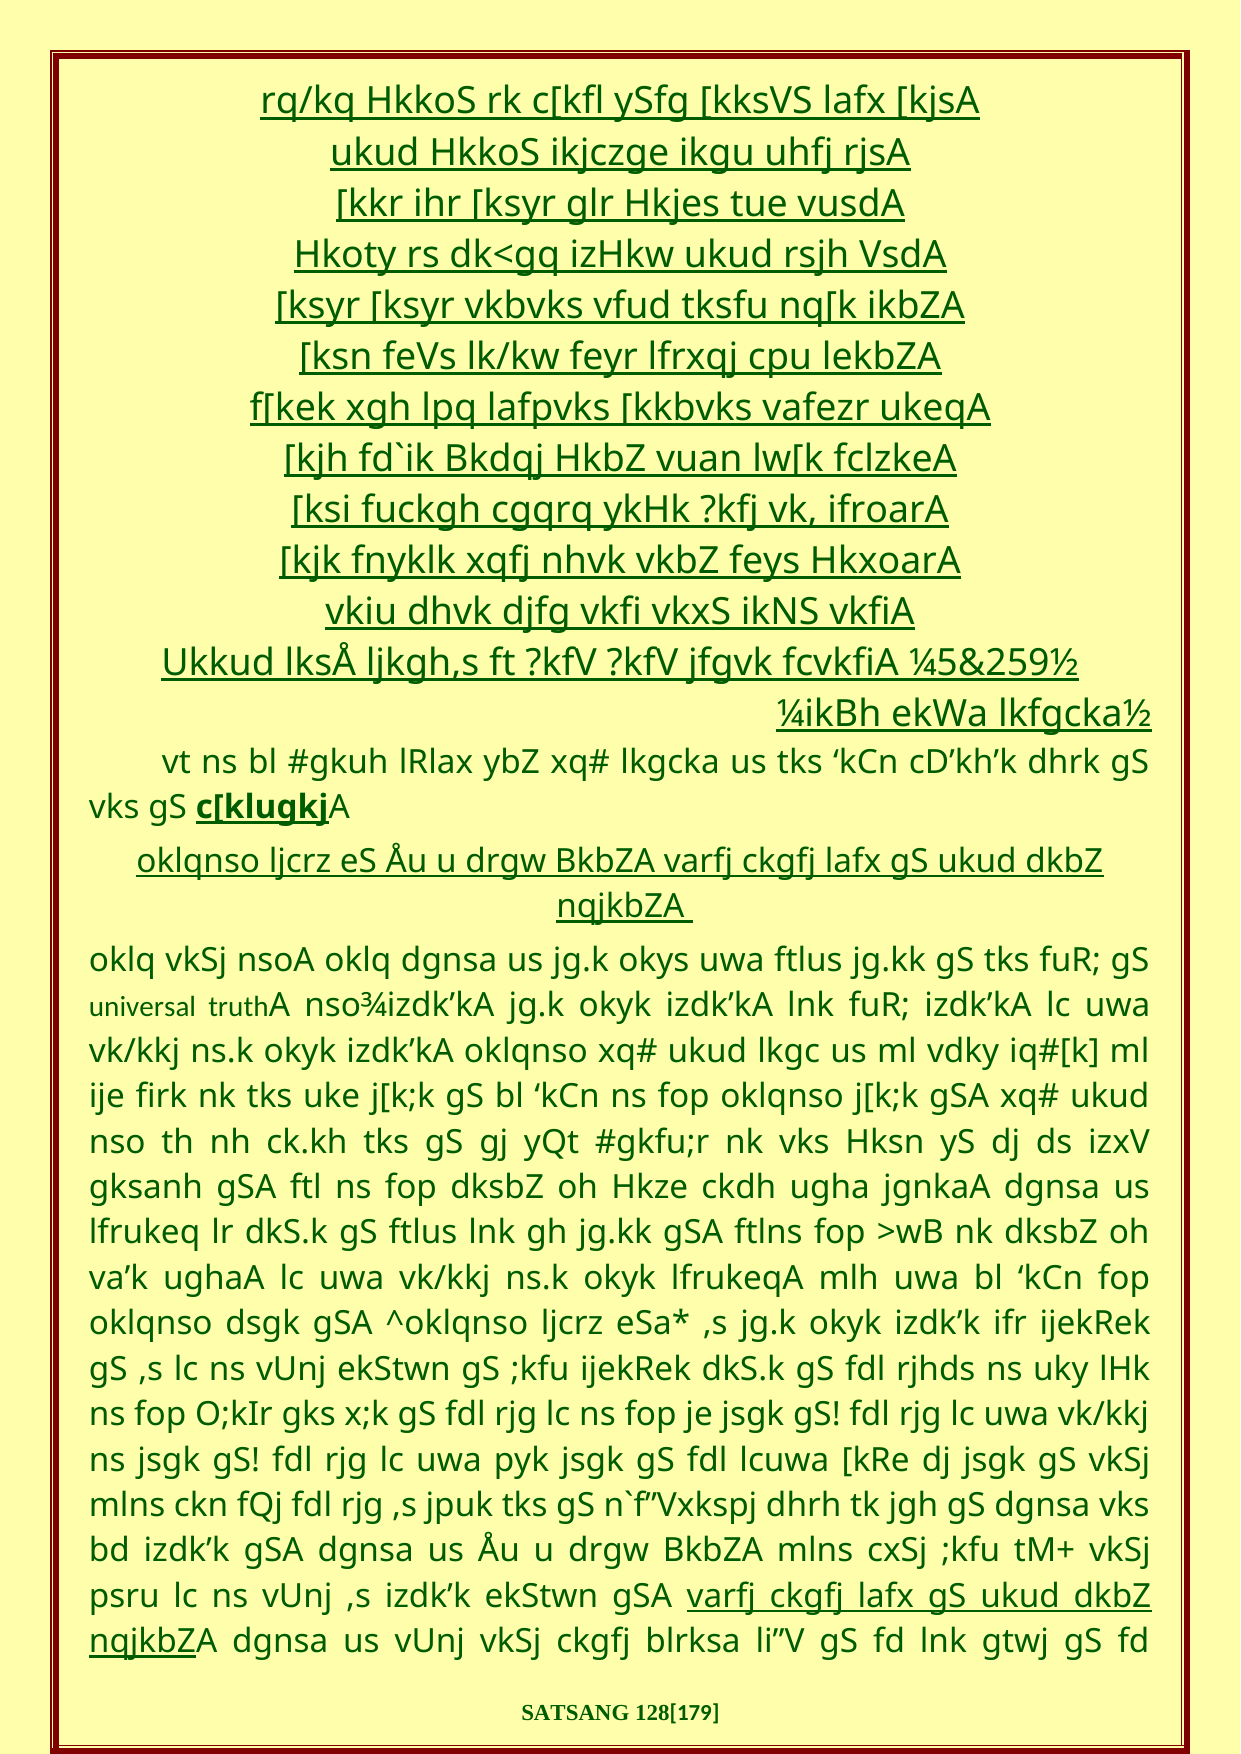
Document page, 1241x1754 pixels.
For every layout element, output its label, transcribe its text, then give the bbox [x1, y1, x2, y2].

text f[kek xgh lpq lafpvks [kkbvks vafezr ukeqA [89, 380, 1152, 431]
text vt ns bl #gkuh lRlax ybZ xq# lkgcka us tks ‘kCn cD’kh’k dhrk gS vks gS c[klugkjA [89, 737, 1152, 828]
text ukud HkkoS ikjczge ikgu uhfj rjsA [89, 125, 1152, 176]
text [ksi fuckgh cgqrq ykHk ?kfj vk, ifroarA [89, 482, 1152, 533]
text rq/kq HkkoS rk c[kfl ySfg [kksVS lafx [kjsA [89, 74, 1152, 125]
text [kkr ihr [ksyr glr Hkjes tue vusdA [89, 176, 1152, 227]
text Ukkud lksÅ ljkgh,s ft ?kfV ?kfV jfgvk fcvkfiA ¼5&259½ [89, 635, 1152, 686]
text [ksyr [ksyr vkbvks vfud tksfu nq[k ikbZA [89, 278, 1152, 329]
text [89, 936, 1152, 1662]
text oklqnso ljcrz eS Åu u drgw BkbZA varfj ckgfj lafx gS ukud dkbZ nqjkbZA [89, 837, 1152, 927]
text [kjh fd`ik Bkdqj HkbZ vuan lw[k fclzkeA [89, 431, 1152, 482]
text [kjk fnyklk xqfj nhvk vkbZ feys HkxoarA [89, 533, 1152, 584]
text [ksn feVs lk/kw feyr lfrxqj cpu lekbZA [89, 329, 1152, 380]
text vkiu dhvk djfg vkfi vkxS ikNS vkfiA [89, 584, 1152, 635]
text ¼ikBh ekWa lkfgcka½ [89, 686, 1152, 737]
text Hkoty rs dk<gq izHkw ukud rsjh VsdA [89, 227, 1152, 278]
